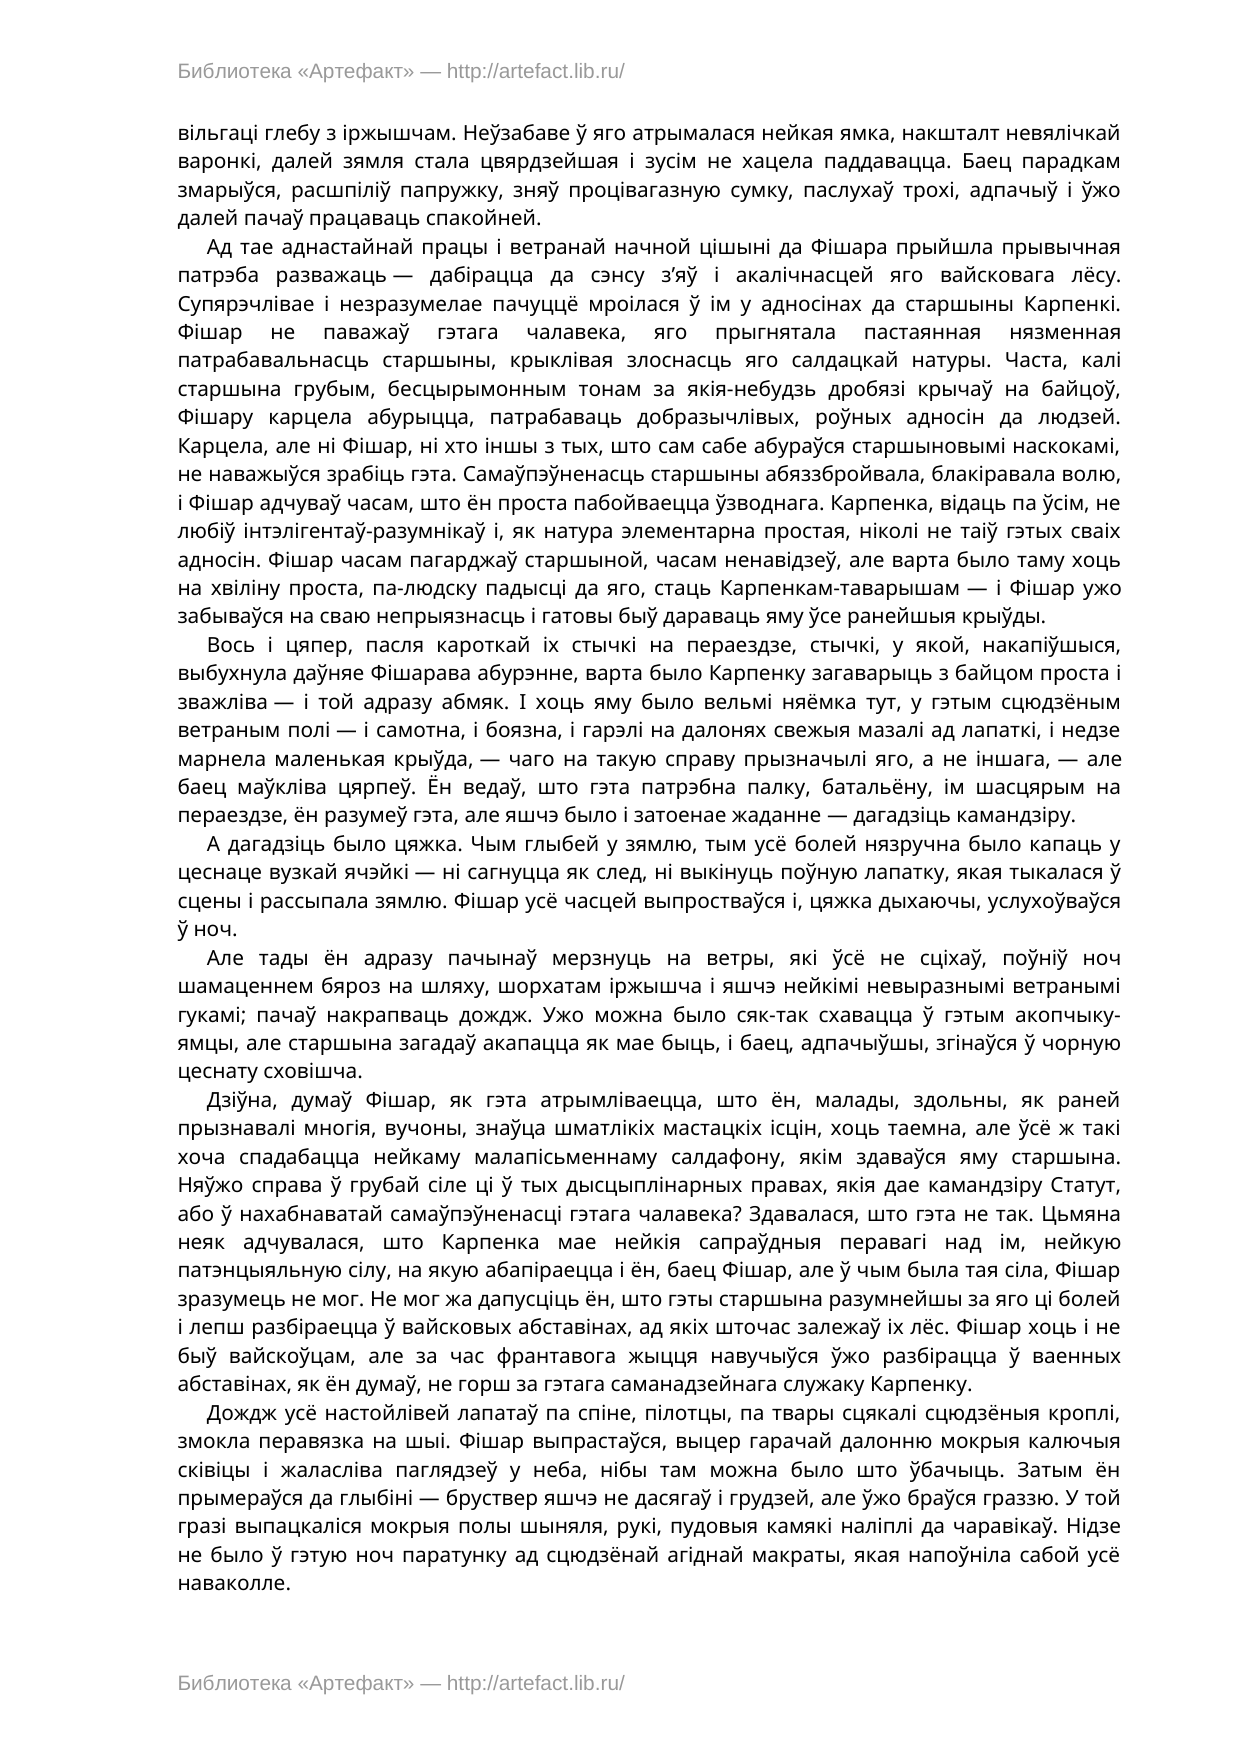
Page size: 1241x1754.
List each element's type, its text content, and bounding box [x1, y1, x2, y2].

text Вось і цяпер, пасля кароткай іх стычкі на пераездзе, стычкі, у якой, накапіўшыся, выбухнула даўняе Фішарава абурэнне, варта было Карпенку загаварыць з байцом проста і зважліва — і той адразу абмяк. I хоць яму было вельмі няёмка тут, у гэтым сцюдзёным ветраным полі — і самотна, і боязна, і гарэлі на далонях свежыя мазалі ад лапаткі, і недзе марнела маленькая крыўда, — чаго на такую справу прызначылі яго, а не іншага, — але баец маўкліва цярпеў. Ён ведаў, што гэта патрэбна палку, батальёну, ім шасцярым на пераездзе, ён разумеў гэта, але яшчэ было і затоенае жаданне — дагадзіць камандзіру. [177, 630, 1122, 829]
text А дагадзіць было цяжка. Чым глыбей у зямлю, тым усё болей нязручна было капаць у цеснаце вузкай ячэйкі — ні сагнуцца як след, ні выкінуць поўную лапатку, якая тыкалася ў сцены і рассыпала зямлю. Фішар усё часцей выпростваўся і, цяжка дыхаючы, услухоўваўся ў ноч. [177, 829, 1122, 943]
text Але тады ён адразу пачынаў мерзнуць на ветры, які ўсё не сціхаў, поўніў ноч шамаценнем бяроз на шляху, шорхатам іржышча і яшчэ нейкімі невыразнымі ветранымі гукамі; пачаў накрапваць дождж. Ужо можна было сяк-так схавацца ў гэтым акопчыку-ямцы, але старшына загадаў акапацца як мае быць, і баец, адпачыўшы, згінаўся ў чорную цеснату сховішча. [177, 943, 1122, 1085]
text Дождж усё настойлівей лапатаў па спіне, пілотцы, па твары сцякалі сцюдзёныя кроплі, змокла перавязка на шыі. Фішар выпрастаўся, выцер гарачай далонню мокрыя калючыя сківіцы і жаласліва паглядзеў у неба, нібы там можна было што ўбачыць. Затым ён прымераўся да глыбіні — бруствер яшчэ не дасягаў і грудзей, але ўжо браўся граззю. У той гразі выпацкаліся мокрыя полы шыняля, рукі, пудовыя камякі наліплі да чаравікаў. Нідзе не было ў гэтую ноч паратунку ад сцюдзёнай агіднай макраты, якая напоўніла сабой усё наваколле. [177, 1398, 1122, 1597]
text Ад тае аднастайнай працы і ветранай начной цішыні да Фішара прыйшла прывычная патрэба разважаць — дабірацца да сэнсу з’яў і акалічнасцей яго вайсковага лёсу. Супярэчлівае і незразумелае пачуццё мроілася ў ім у адносінах да старшыны Карпенкі. Фішар не паважаў гэтага чалавека, яго прыгнятала пастаянная нязменная патрабавальнасць старшыны, крыклівая злоснасць яго салдацкай натуры. Часта, калі старшына грубым, бесцырымонным тонам за якія-небудзь дробязі крычаў на байцоў, Фішару карцела абурыцца, патрабаваць добразычлівых, роўных адносін да людзей. Карцела, але ні Фішар, ні хто іншы з тых, што сам сабе абураўся старшыновымі наскокамі, не наважыўся зрабіць гэта. Самаўпэўненасць старшыны абяззбройвала, блакіравала волю, і Фішар адчуваў часам, што ён проста пабойваецца ўзводнага. Карпенка, відаць па ўсім, не любіў інтэлігентаў-разумнікаў і, як натура элементарна простая, ніколі не таіў гэтых сваіх адносін. Фішар часам пагарджаў старшыной, часам ненавідзеў, але варта было таму хоць на хвіліну проста, па-людску падысці да яго, стаць Карпенкам-таварышам — і Фішар ужо забываўся на сваю непрыязнасць і гатовы быў дараваць яму ўсе ранейшыя крыўды. [177, 232, 1122, 630]
text Дзіўна, думаў Фішар, як гэта атрымліваецца, што ён, малады, здольны, як раней прызнавалі многія, вучоны, знаўца шматлікіх мастацкіх ісцін, хоць таемна, але ўсё ж такі хоча спадабацца нейкаму малапісьменнаму салдафону, якім здаваўся яму старшына. Няўжо справа ў грубай сіле ці ў тых дысцыплінарных правах, якія дае камандзіру Статут, або ў нахабнаватай самаўпэўненасці гэтага чалавека? Здавалася, што гэта не так. Цьмяна неяк адчувалася, што Карпенка мае нейкія сапраўдныя перавагі над ім, нейкую патэнцыяльную сілу, на якую абапіраецца і ён, баец Фішар, але ў чым была тая сіла, Фішар зразумець не мог. Не мог жа дапусціць ён, што гэты старшына разумнейшы за яго ці болей і лепш разбіраецца ў вайсковых абставінах, ад якіх шточас залежаў іх лёс. Фішар хоць і не быў вайскоўцам, але за час франтавога жыцця навучыўся ўжо разбірацца ў ваенных абставінах, як ён думаў, не горш за гэтага саманадзейнага служаку Карпенку. [177, 1085, 1122, 1398]
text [177, 118, 1122, 232]
